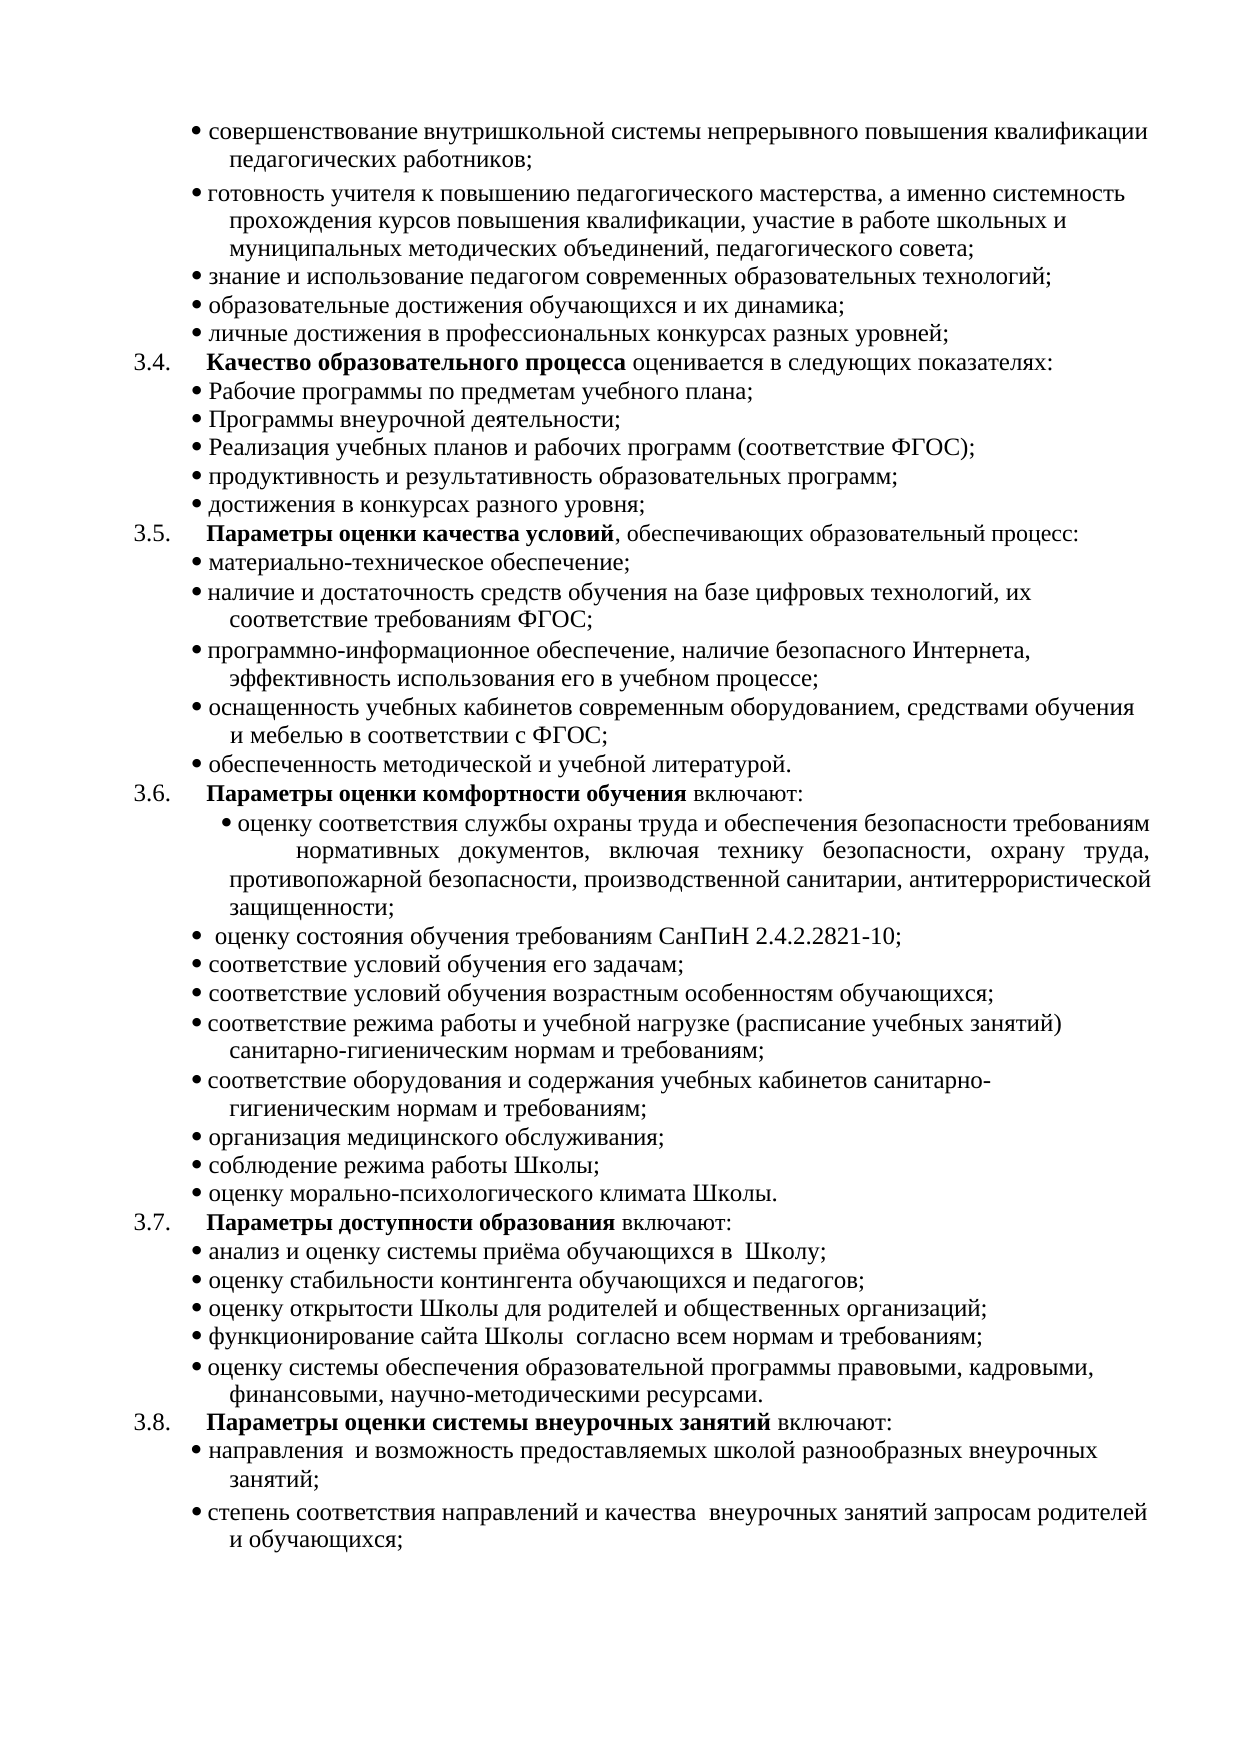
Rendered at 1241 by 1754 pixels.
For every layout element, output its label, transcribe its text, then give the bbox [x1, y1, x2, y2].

list мебелью в соответствии с ФГОС; [230, 721, 1152, 749]
list соответствие оборудования и содержания учебных кабинетов санитарно-гигиеническим нормам и требованиям; [192, 1067, 1152, 1121]
list программно-информационное обеспечение, наличие безопасного Интернета, эффективность использования его в учебном процессе; [192, 636, 1152, 692]
list оценку морально-психологического климата Школы. [192, 1179, 1152, 1207]
text противопожарной безопасности, производственной санитарии, антитеррористической защищенности; [229, 865, 1152, 921]
list соблюдение режима работы Школы; [192, 1150, 1152, 1179]
list обеспеченность методической и учебной литературой. [192, 749, 1152, 778]
list оснащенность учебных кабинетов современным оборудованием, средствами обучения [192, 692, 1152, 721]
list соответствие условий обучения его задачам; [192, 950, 1152, 978]
list оценку системы обеспечения образовательной программы правовыми, кадровыми, финансовыми, научно-методическими ресурсами. [192, 1353, 1152, 1407]
text 3.7. Параметры доступности образования включают: [133, 1207, 1152, 1236]
list организация медицинского обслуживания; [192, 1122, 1152, 1150]
list образовательные достижения обучающихся и их динамика; [192, 290, 1152, 319]
list продуктивность и результативность образовательных программ; [192, 461, 1152, 490]
list оценку стабильности контингента обучающихся и педагогов; [192, 1265, 1152, 1293]
list анализ и оценку системы приёма обучающихся в Школу; [192, 1236, 1152, 1265]
text 3.4. Качество образовательного процесса оценивается в следующих показателях: [133, 347, 1152, 376]
list соответствие условий обучения возрастным особенностям обучающихся; [192, 978, 1152, 1007]
list знание и использование педагогом современных образовательных технологий; [192, 262, 1152, 290]
list оценку открытости Школы для родителей и общественных организаций; [192, 1293, 1152, 1322]
text  совершенствование внутришкольной системы непрерывного повышения квалификации педагогических работников; [192, 117, 1152, 173]
text 3.5. Параметры оценки качества условий, обеспечивающих образовательный процесс: [133, 518, 1152, 547]
list соответствие режима работы и учебной нагрузке (расписание учебных занятий) санитарно-гигиеническим нормам и требованиям; [192, 1010, 1152, 1064]
list оценку состояния обучения требованиям СанПиН 2.4.2.2821-10; [192, 921, 1152, 950]
list оценку соответствия службы охраны труда и обеспечения безопасности требованиям нормативных документов, включая технику безопасности, охрану труда, [192, 810, 1150, 864]
text  направления и возможность предоставляемых школой разнообразных внеурочных занятий; [192, 1437, 1152, 1492]
list достижения в конкурсах разного уровня; [192, 490, 1152, 518]
list Реализация учебных планов и рабочих программ (соответствие ФГОС); [192, 433, 1152, 461]
text 3.6. Параметры оценки комфортности обучения включают: [133, 778, 1152, 807]
list личные достижения в профессиональных конкурсах разных уровней; [192, 319, 1152, 347]
list Программы внеурочной деятельности; [192, 404, 1152, 433]
list Рабочие программы по предметам учебного плана; [192, 376, 1152, 404]
list степень соответствия направлений и качества внеурочных занятий запросам родителей и обучающихся; [192, 1499, 1150, 1553]
text 3.8. Параметры оценки системы внеурочных занятий включают: [133, 1407, 1152, 1436]
list наличие и достаточность средств обучения на базе цифровых технологий, их соответствие требованиям ФГОС; [192, 579, 1152, 633]
list функционирование сайта Школы согласно всем нормам и требованиям; [192, 1322, 1152, 1350]
list материально-техническое обеспечение; [192, 547, 1152, 576]
list готовность учителя к повышению педагогического мастерства, а именно системность прохождения курсов повышения квалификации, участие в работе школьных и муниципальных методических объединений, педагогического совета; [192, 179, 1152, 261]
